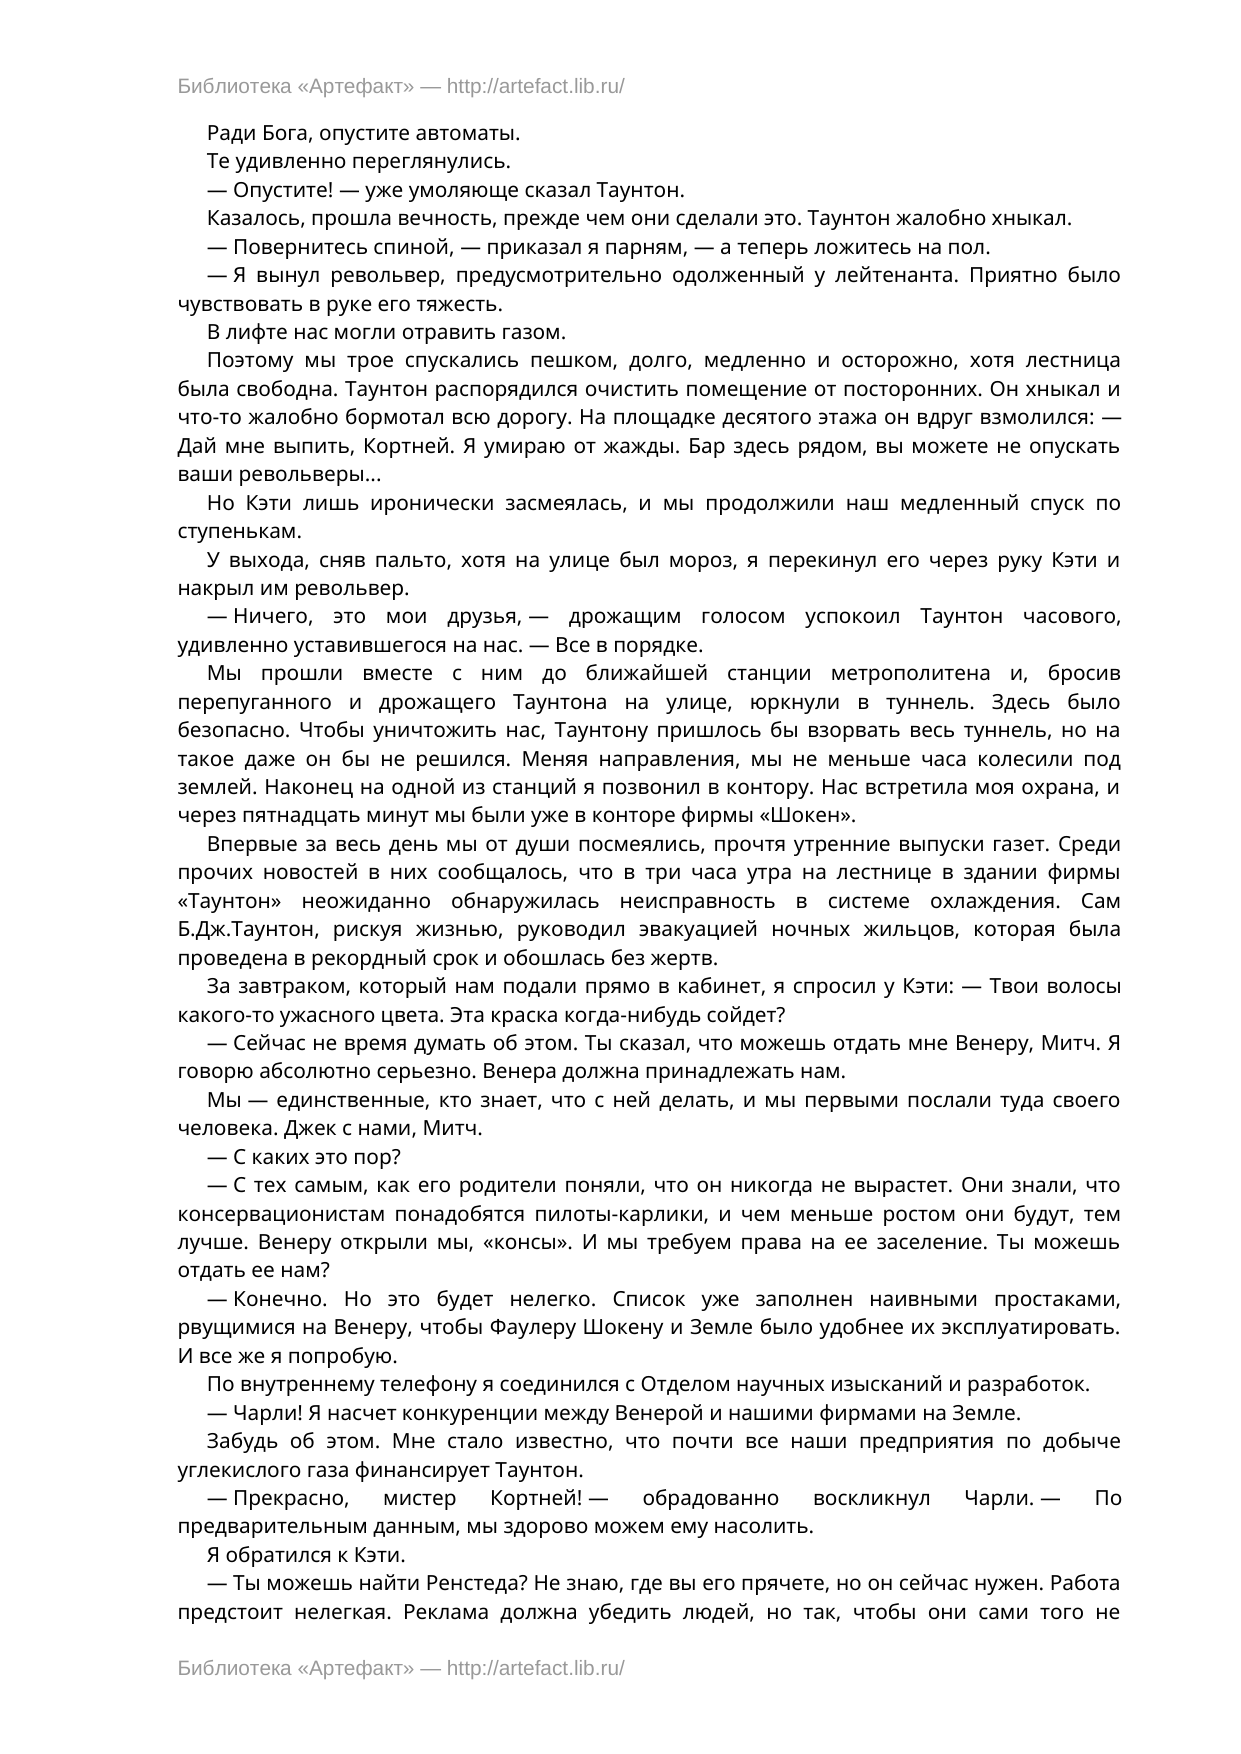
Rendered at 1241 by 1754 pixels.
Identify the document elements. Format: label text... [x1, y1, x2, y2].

text — С каких это пор? [177, 1142, 1122, 1170]
text Но Кэти лишь иронически засмеялась, и мы продолжили наш медленный спуск по ступенькам. [177, 488, 1122, 545]
text У выхода, сняв пальто, хотя на улице был мороз, я перекинул его через руку Кэти и накрыл им револьвер. [177, 545, 1122, 602]
text По внутреннему телефону я соединился с Отделом научных изысканий и разработок. [177, 1369, 1122, 1398]
text В лифте нас могли отравить газом. [177, 317, 1122, 346]
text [177, 1568, 1122, 1625]
text Ради Бога, опустите автоматы. [177, 118, 1122, 147]
text — Я вынул револьвер, предусмотрительно одолженный у лейтенанта. Приятно было чувствовать в руке его тяжесть. [177, 260, 1122, 317]
text Мы прошли вместе с ним до ближайшей станции метрополитена и, бросив перепуганного и дрожащего Таунтона на улице, юркнули в туннель. Здесь было безопасно. Чтобы уничтожить нас, Таунтону пришлось бы взорвать весь туннель, но на такое даже он бы не решился. Меняя направления, мы не меньше часа колесили под землей. Наконец на одной из станций я позвонил в контору. Нас встретила моя охрана, и через пятнадцать минут мы были уже в конторе фирмы «Шокен». [177, 658, 1122, 829]
text — Повернитесь спиной, — приказал я парням, — а теперь ложитесь на пол. [177, 232, 1122, 260]
text — С тех самым, как его родители поняли, что он никогда не вырастет. Они знали, что консервационистам понадобятся пилоты-карлики, и чем меньше ростом они будут, тем лучше. Венеру открыли мы, «консы». И мы требуем права на ее заселение. Ты можешь отдать ее нам? [177, 1170, 1122, 1284]
text Мы — единственные, кто знает, что с ней делать, и мы первыми послали туда своего человека. Джек с нами, Митч. [177, 1085, 1122, 1142]
text — Чарли! Я насчет конкуренции между Венерой и нашими фирмами на Земле. [177, 1398, 1122, 1426]
text Я обратился к Кэти. [177, 1540, 1122, 1568]
text — Сейчас не время думать об этом. Ты сказал, что можешь отдать мне Венеру, Митч. Я говорю абсолютно серьезно. Венера должна принадлежать нам. [177, 1028, 1122, 1085]
text Поэтому мы трое спускались пешком, долго, медленно и осторожно, хотя лестница была свободна. Таунтон распорядился очистить помещение от посторонних. Он хныкал и что-то жалобно бормотал всю дорогу. На площадке десятого этажа он вдруг взмолился: — Дай мне выпить, Кортней. Я умираю от жажды. Бар здесь рядом, вы можете не опускать ваши револьверы... [177, 346, 1122, 488]
text За завтраком, который нам подали прямо в кабинет, я спросил у Кэти: — Твои волосы какого-то ужасного цвета. Эта краска когда-нибудь сойдет? [177, 971, 1122, 1028]
text — Опустите! — уже умоляюще сказал Таунтон. [177, 175, 1122, 203]
text — Ничего, это мои друзья, — дрожащим голосом успокоил Таунтон часового, удивленно уставившегося на нас. — Все в порядке. [177, 602, 1122, 658]
text Те удивленно переглянулись. [177, 147, 1122, 175]
text — Прекрасно, мистер Кортней! — обрадованно воскликнул Чарли. — По предварительным данным, мы здорово можем ему насолить. [177, 1483, 1122, 1540]
text Впервые за весь день мы от души посмеялись, прочтя утренние выпуски газет. Среди прочих новостей в них сообщалось, что в три часа утра на лестнице в здании фирмы «Таунтон» неожиданно обнаружилась неисправность в системе охлаждения. Сам Б.Дж.Таунтон, рискуя жизнью, руководил эвакуацией ночных жильцов, которая была проведена в рекордный срок и обошлась без жертв. [177, 829, 1122, 971]
text — Конечно. Но это будет нелегко. Список уже заполнен наивными простаками, рвущимися на Венеру, чтобы Фаулеру Шокену и Земле было удобнее их эксплуатировать. И все же я попробую. [177, 1284, 1122, 1369]
text Казалось, прошла вечность, прежде чем они сделали это. Таунтон жалобно хныкал. [177, 203, 1122, 232]
text Забудь об этом. Мне стало известно, что почти все наши предприятия по добыче углекислого газа финансирует Таунтон. [177, 1426, 1122, 1483]
